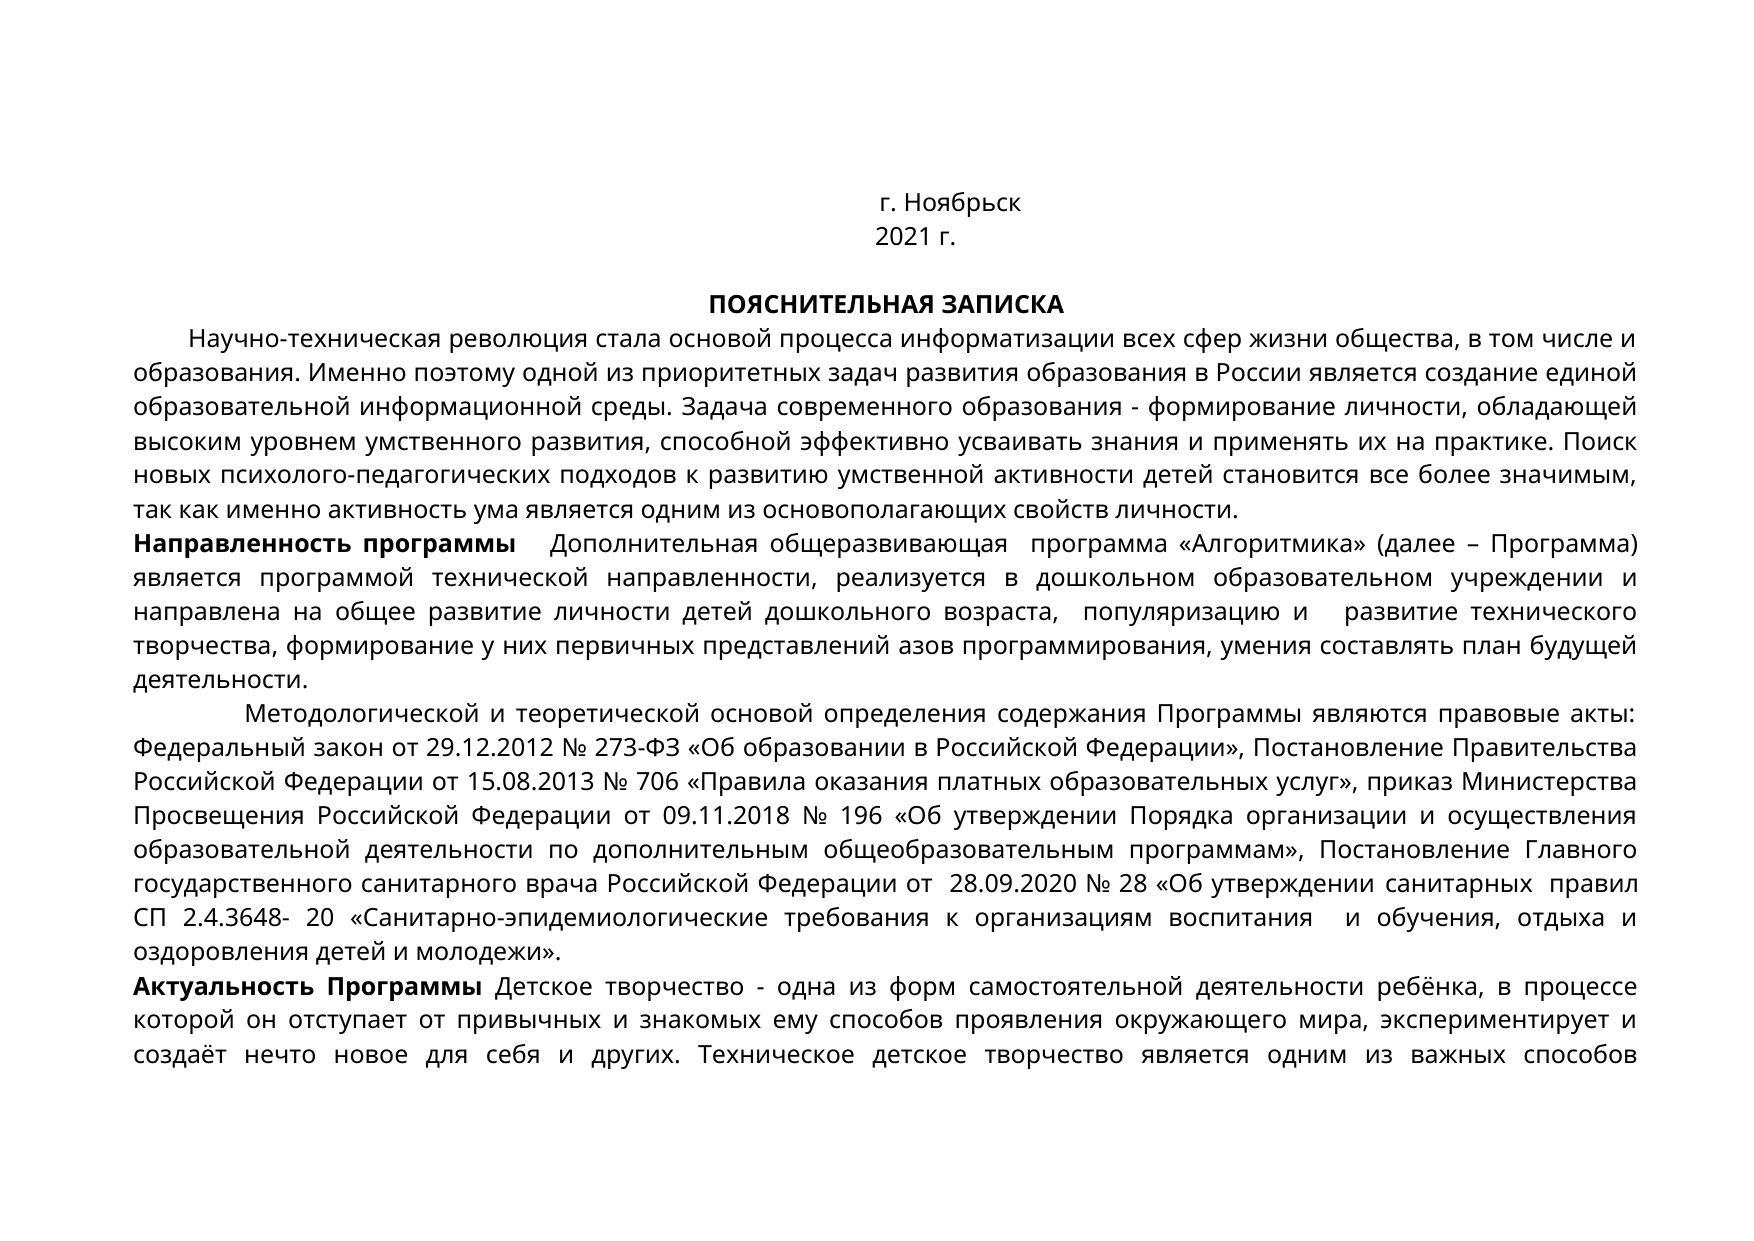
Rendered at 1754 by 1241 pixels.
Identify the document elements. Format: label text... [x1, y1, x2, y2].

text г. Ноябрьск [192, 185, 1639, 219]
text Научно-техническая революция стала основой процесса информатизации всех сфер жизни общества, в том числе и образования. Именно поэтому одной из приоритетных задач развития образования в России является создание единой образовательной информационной среды. Задача современного образования - формирование личности, обладающей высоким уровнем умственного развития, способной эффективно усваивать знания и применять их на практике. Поиск новых психолого-педагогических подходов к развитию умственной активности детей становится все более значимым, так как именно активность ума является одним из основополагающих свойств личности. [133, 321, 1639, 525]
text 2021 г. [192, 219, 1639, 253]
text Методологической и теоретической основой определения содержания Программы являются правовые акты: Федеральный закон от 29.12.2012 № 273-ФЗ «Об образовании в Российской Федерации», Постановление Правительства Российской Федерации от 15.08.2013 № 706 «Правила оказания платных образовательных услуг», приказ Министерства Просвещения Российской Федерации от 09.11.2018 № 196 «Об утверждении Порядка организации и осуществления образовательной деятельности по дополнительным общеобразовательным программам», Постановление Главного государственного санитарного врача Российской Федерации от 28.09.2020 № 28 «Об утверждении cанитарных правил СП 2.4.3648- 20 «Санитарно-эпидемиологические требования к организациям воспитания и обучения, отдыха и оздоровления детей и молодежи». [74, 696, 1639, 968]
text ПОЯСНИТЕЛЬНАЯ ЗАПИСКА [133, 287, 1639, 321]
text Направленность программы Дополнительная общеразвивающая программа «Алгоритмика» (далее – Программа) является программой технической направленности, реализуется в дошкольном образовательном учреждении и направлена на общее развитие личности детей дошкольного возраста, популяризацию и развитие технического творчества, формирование у них первичных представлений азов программирования, умения составлять план будущей деятельности. [133, 525, 1639, 696]
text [133, 968, 1639, 1070]
